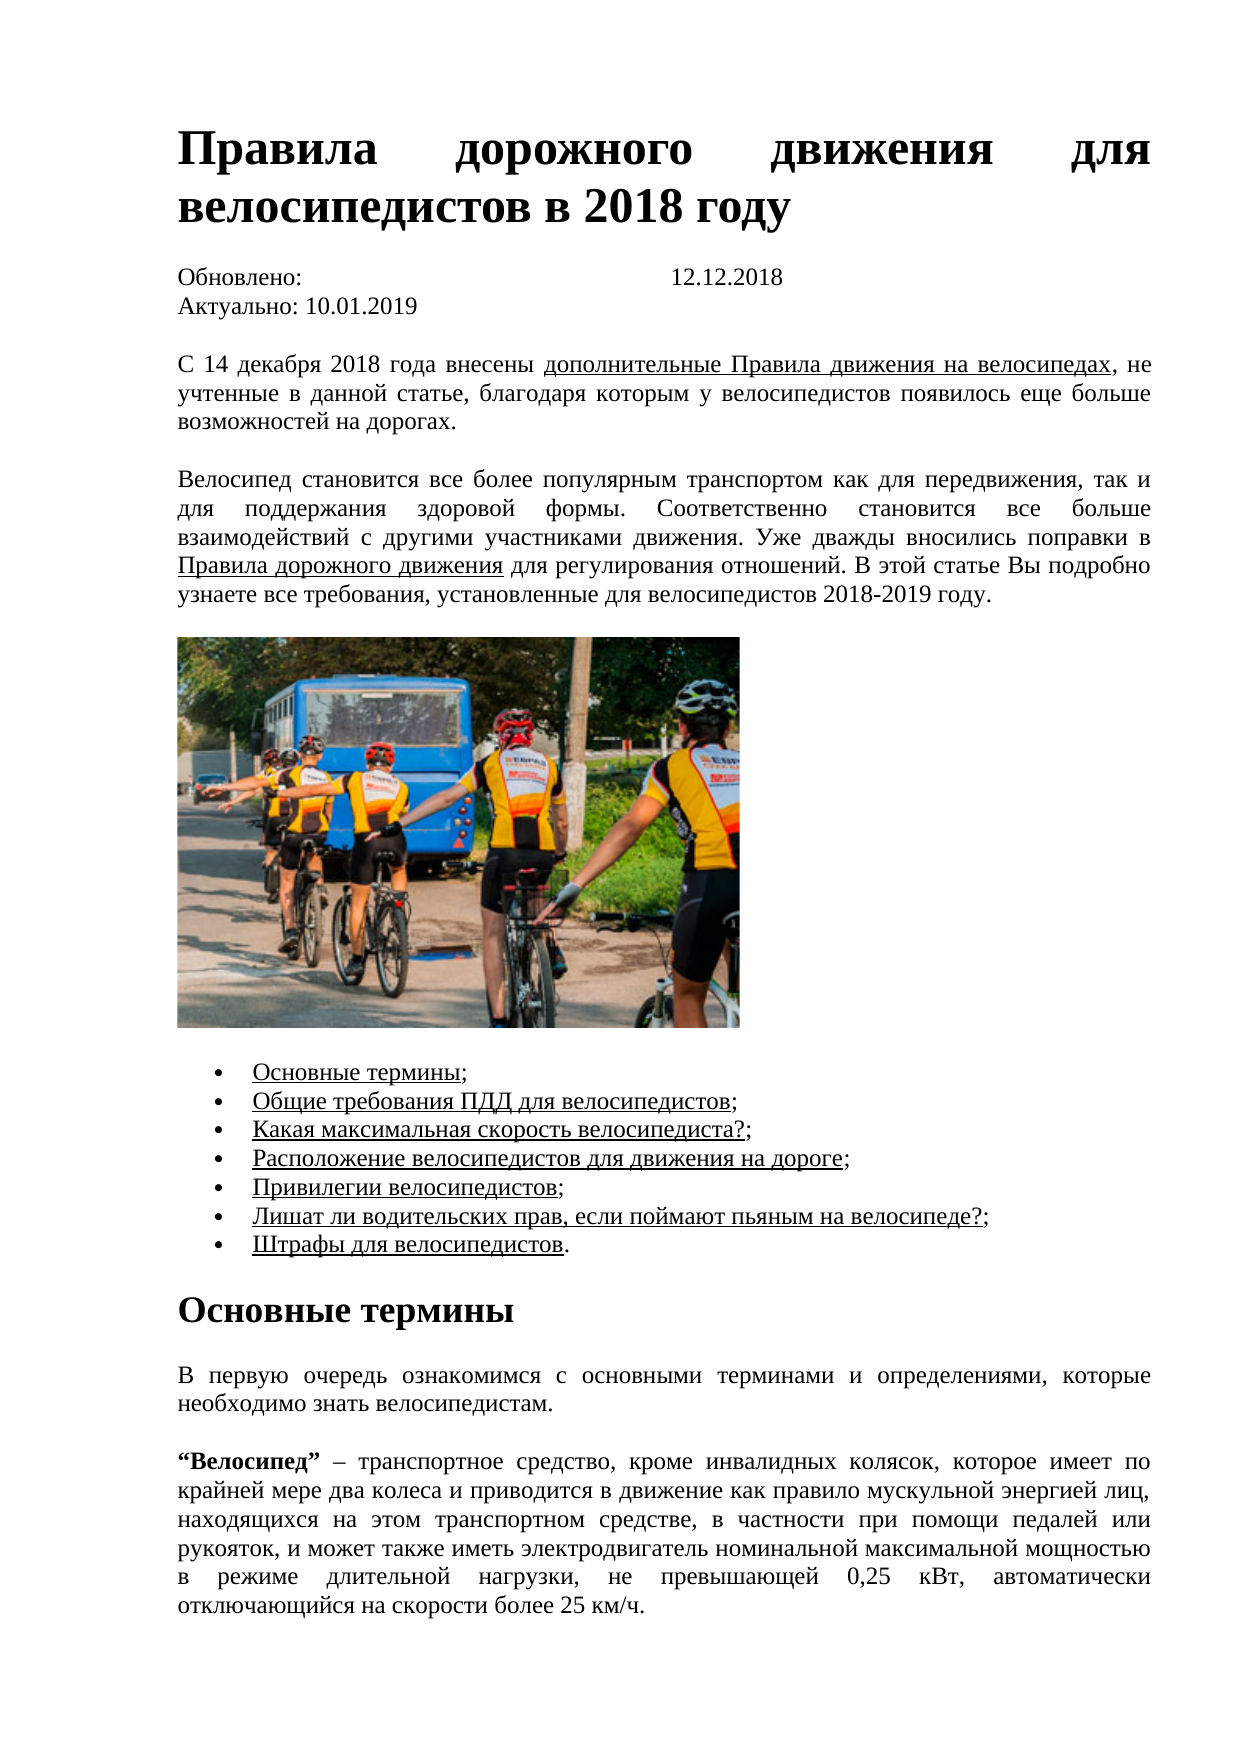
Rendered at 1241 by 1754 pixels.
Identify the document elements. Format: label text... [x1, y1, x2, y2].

text Основные термины [177, 1287, 1152, 1331]
list Расположение велосипедистов для движения на дороге; [215, 1143, 1152, 1172]
list Общие требования ПДД для велосипедистов; [215, 1086, 1152, 1114]
list Штрафы для велосипедистов. [215, 1229, 1152, 1258]
text “Велосипед” – транспортное средство, кроме инвалидных колясок, которое имеет по крайней мере два колеса и приводится в движение как правило мускульной энергией лиц, находящихся на этом транспортном средстве, в частности при помощи педалей или рукояток, и может также иметь электродвигатель номинальной максимальной мощностью в режиме длительной нагрузки, не превышающей 0,25 кВт, автоматически отключающийся на скорости более 25 км/ч. [177, 1446, 1152, 1619]
text Велосипед становится все более популярным транспортом как для передвижения, так и для поддержания здоровой формы. Соответственно становится все больше взаимодействий с другими участниками движения. Уже дважды вносились поправки в Правила дорожного движения для регулирования отношений. В этой статье Вы подробно узнаете все требования, установленные для велосипедистов 2018-2019 году. [177, 464, 1152, 608]
picture [177, 637, 740, 1028]
list Какая максимальная скорость велосипедиста?; [215, 1114, 1152, 1143]
list Основные термины; [215, 1057, 1152, 1086]
list Привилегии велосипедистов; [215, 1172, 1152, 1201]
text С 14 декабря 2018 года внесены дополнительные Правила движения на велосипедах, не учтенные в данной статье, благодаря которым у велосипедистов появилось еще больше возможностей на дорогах. [177, 349, 1152, 435]
text В первую очередь ознакомимся с основными терминами и определениями, которые необходимо знать велосипедистам. [177, 1360, 1152, 1417]
text Правила дорожного движения для велосипедистов в 2018 году [177, 118, 1152, 233]
text Обновлено: 12.12.2018 Актуально: 10.01.2019 [177, 262, 1152, 320]
list Лишат ли водительских прав, если поймают пьяным на велосипеде?; [215, 1201, 1152, 1229]
